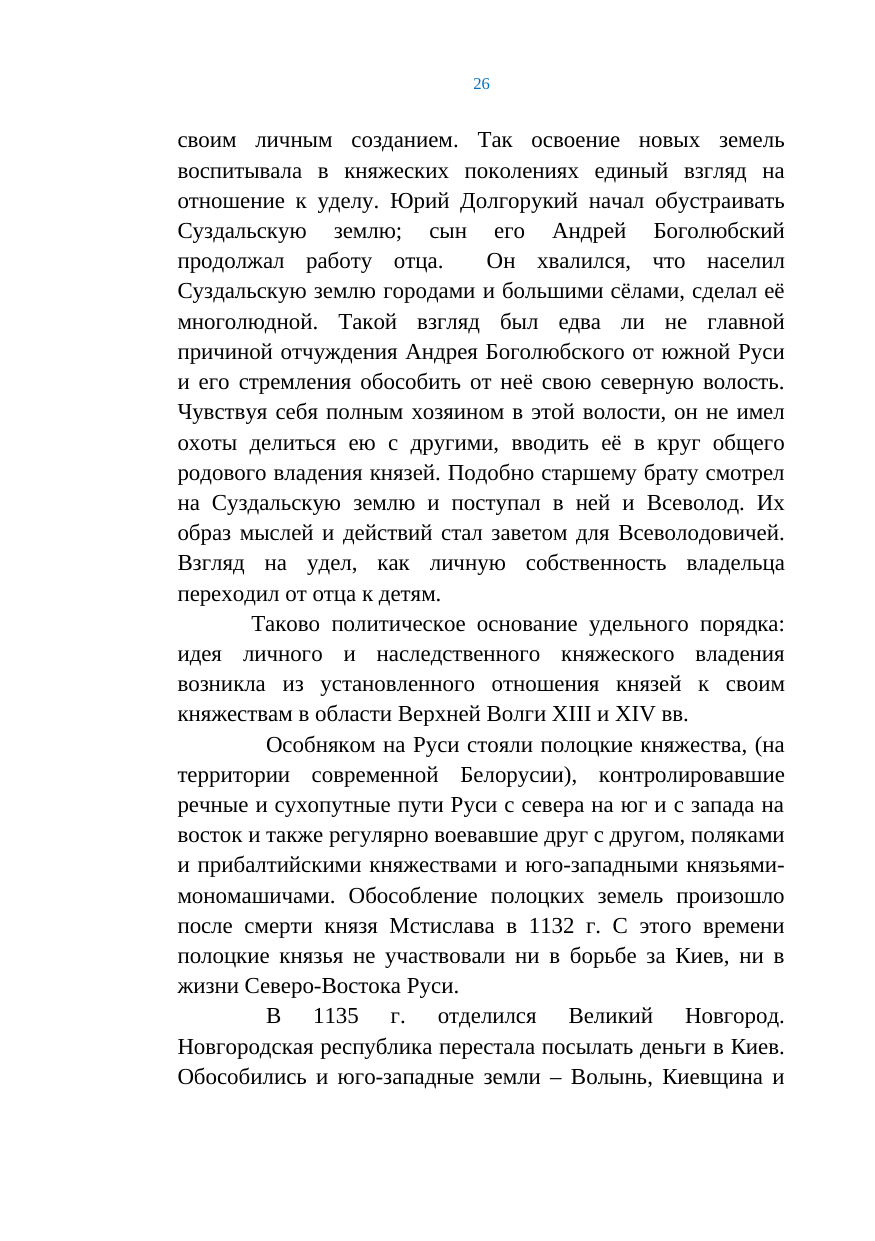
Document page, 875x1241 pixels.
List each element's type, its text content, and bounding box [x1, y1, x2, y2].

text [177, 127, 786, 606]
text Особняком на Руси стояли полоцкие княжества, (на территории современной Белорусии), контролировавшие речные и сухопутные пути Руси с севера на юг и с запада на восток и также регулярно воевавшие друг с другом, поляками и прибалтийскими княжествами и юго-западными князьями- мономашичами. Обособление полоцких земель произошло после смерти князя Мстислава в 1132 г. С этого времени полоцкие князья не участвовали ни в борьбе за Киев, ни в жизни Северо-Востока Руси. [177, 731, 786, 999]
text Таково политическое основание удельного порядка: идея личного и наследственного княжеского владения возникла из установленного отношения князей к своим княжествам в области Верхней Волги XIII и XIV вв. [177, 610, 786, 727]
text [177, 1003, 786, 1089]
